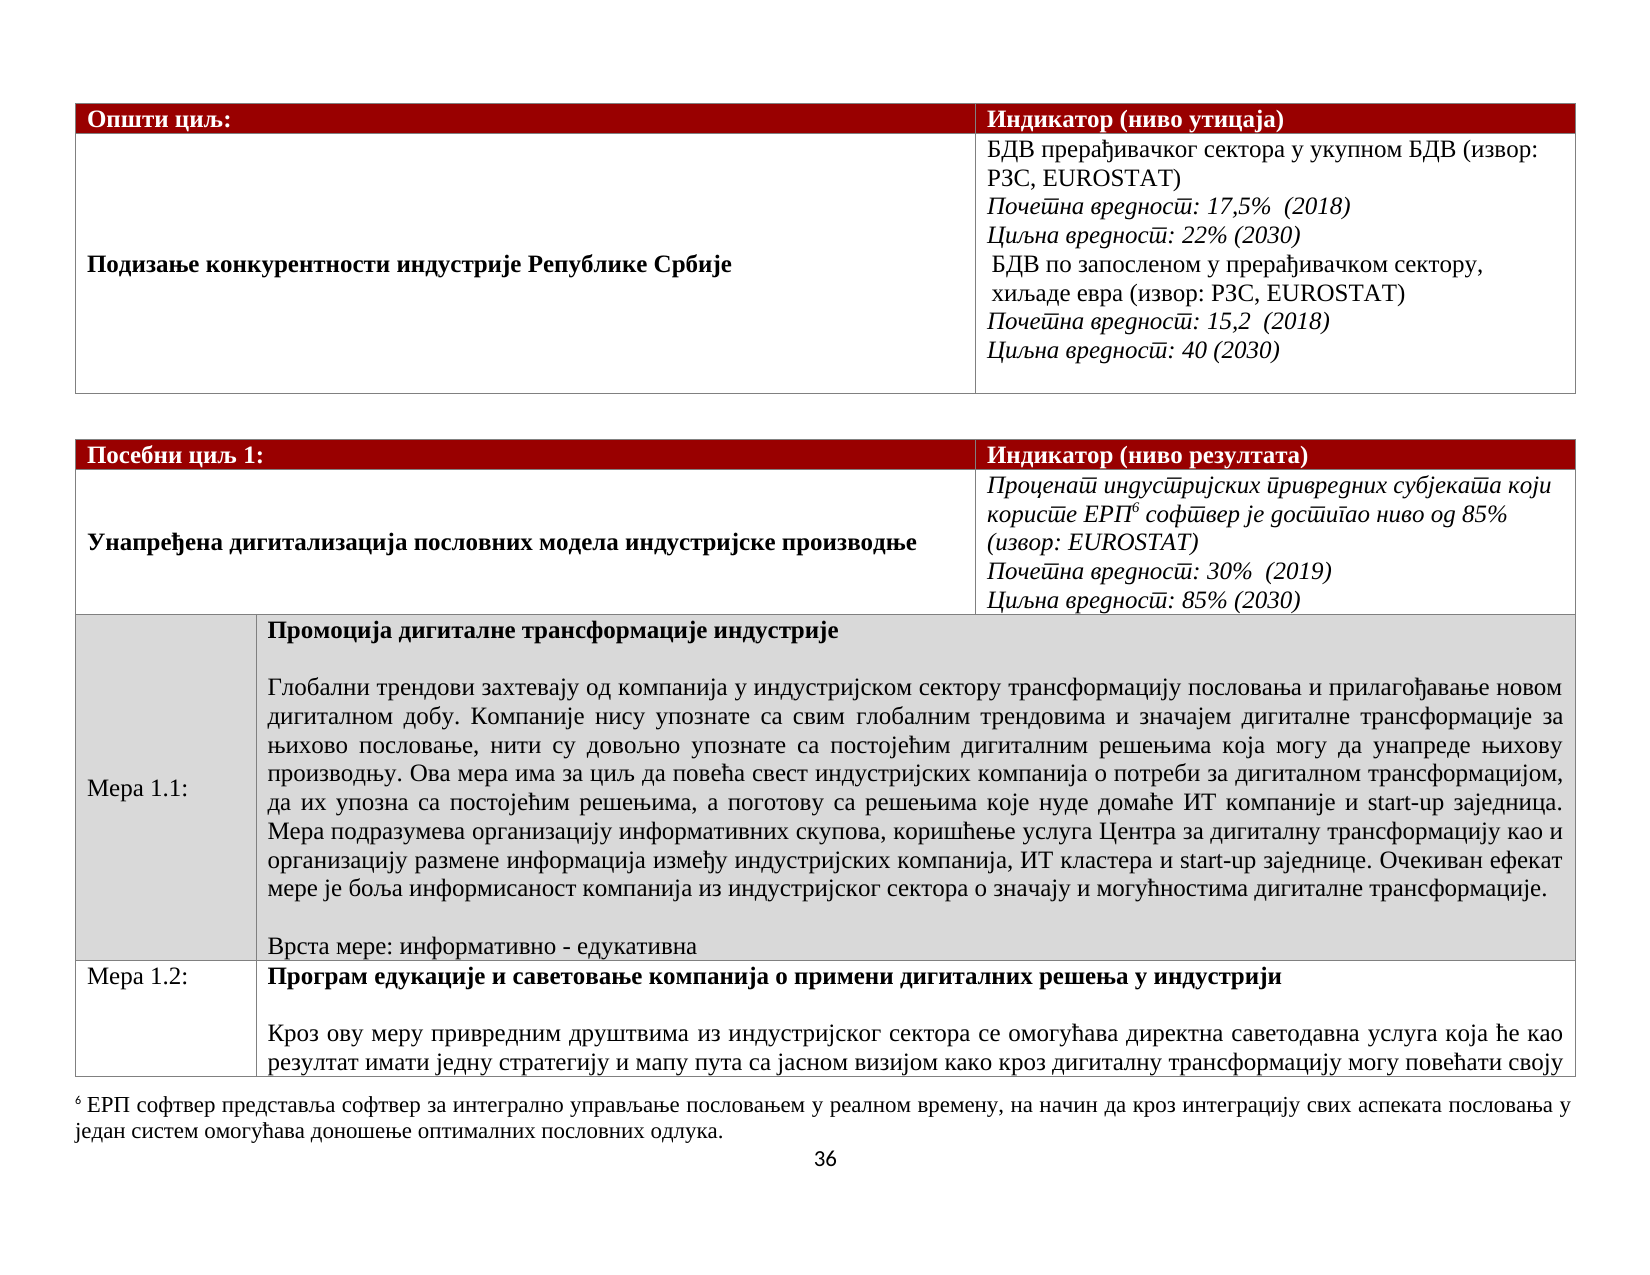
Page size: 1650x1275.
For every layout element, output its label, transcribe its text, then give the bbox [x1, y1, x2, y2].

table_cell БДВ прерађивачког сектора у укупном БДВ (извор: РЗС, EUROSTAT) Почетна вредност: 17,5% (2018) Циљна вредност: 22% (2030) БДВ по запосленом у прерађивачком сектору, хиљаде евра (извор: РЗС, EUROSTAT) Почетна вредност: 15,2 (2018) Циљна вредност: 40 (2030) [976, 134, 1575, 393]
table_header Индикатор (ниво резултата) [976, 440, 1575, 469]
table_cell Промоција дигиталне трансформације индустрије Глобални трендови захтевају од компанија у индустријском сектору трансформацију пословања и прилагођавање новом дигиталном добу. Компаније нису упознате са свим глобалним трендовима и значајем дигиталне трансформације за њихово пословање, нити су довољно упознате са постојећим дигиталним решењима која могу да унапреде њихову производњу. Ова мера има за циљ да повећа свест индустријских компанија о потреби за дигиталном трансформацијом, да их упозна са постојећим решењима, а поготову са решењима које нуде домаће ИТ компаније и start-up заједница. Мера подразумева организацију информативних скупова, коришћење услуга Центра за дигиталну трансформацију као и организацију размене информација између индустријских компанија, ИТ кластера и start-up заједнице. Очекиван ефекат мере је боља информисаност компанија из индустријског сектора о значају и могућностима дигиталне трансформације. Врста мере: информативно - едукативна [257, 615, 1575, 960]
table_header Општи циљ: [76, 104, 975, 133]
table_header Посебни циљ 1: [76, 440, 975, 469]
table_header Индикатор (ниво утицаја) [976, 104, 1575, 133]
table_cell Унапређена дигитализација пословних модела индустријске производње [76, 470, 975, 614]
table_cell Подизање конкурентности индустрије Републике Србије [76, 134, 975, 393]
table_cell Мера 1.2: [76, 961, 256, 1076]
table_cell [257, 961, 1575, 1076]
table_cell Проценат индустријских привредних субјеката који користе ЕРП софтвер је достигао ниво од 85% (извор: EUROSTAT) Почетна вредност: 30% (2019) Циљна вредност: 85% (2030) [976, 470, 1575, 614]
table_cell Мера 1.1: [76, 615, 256, 960]
